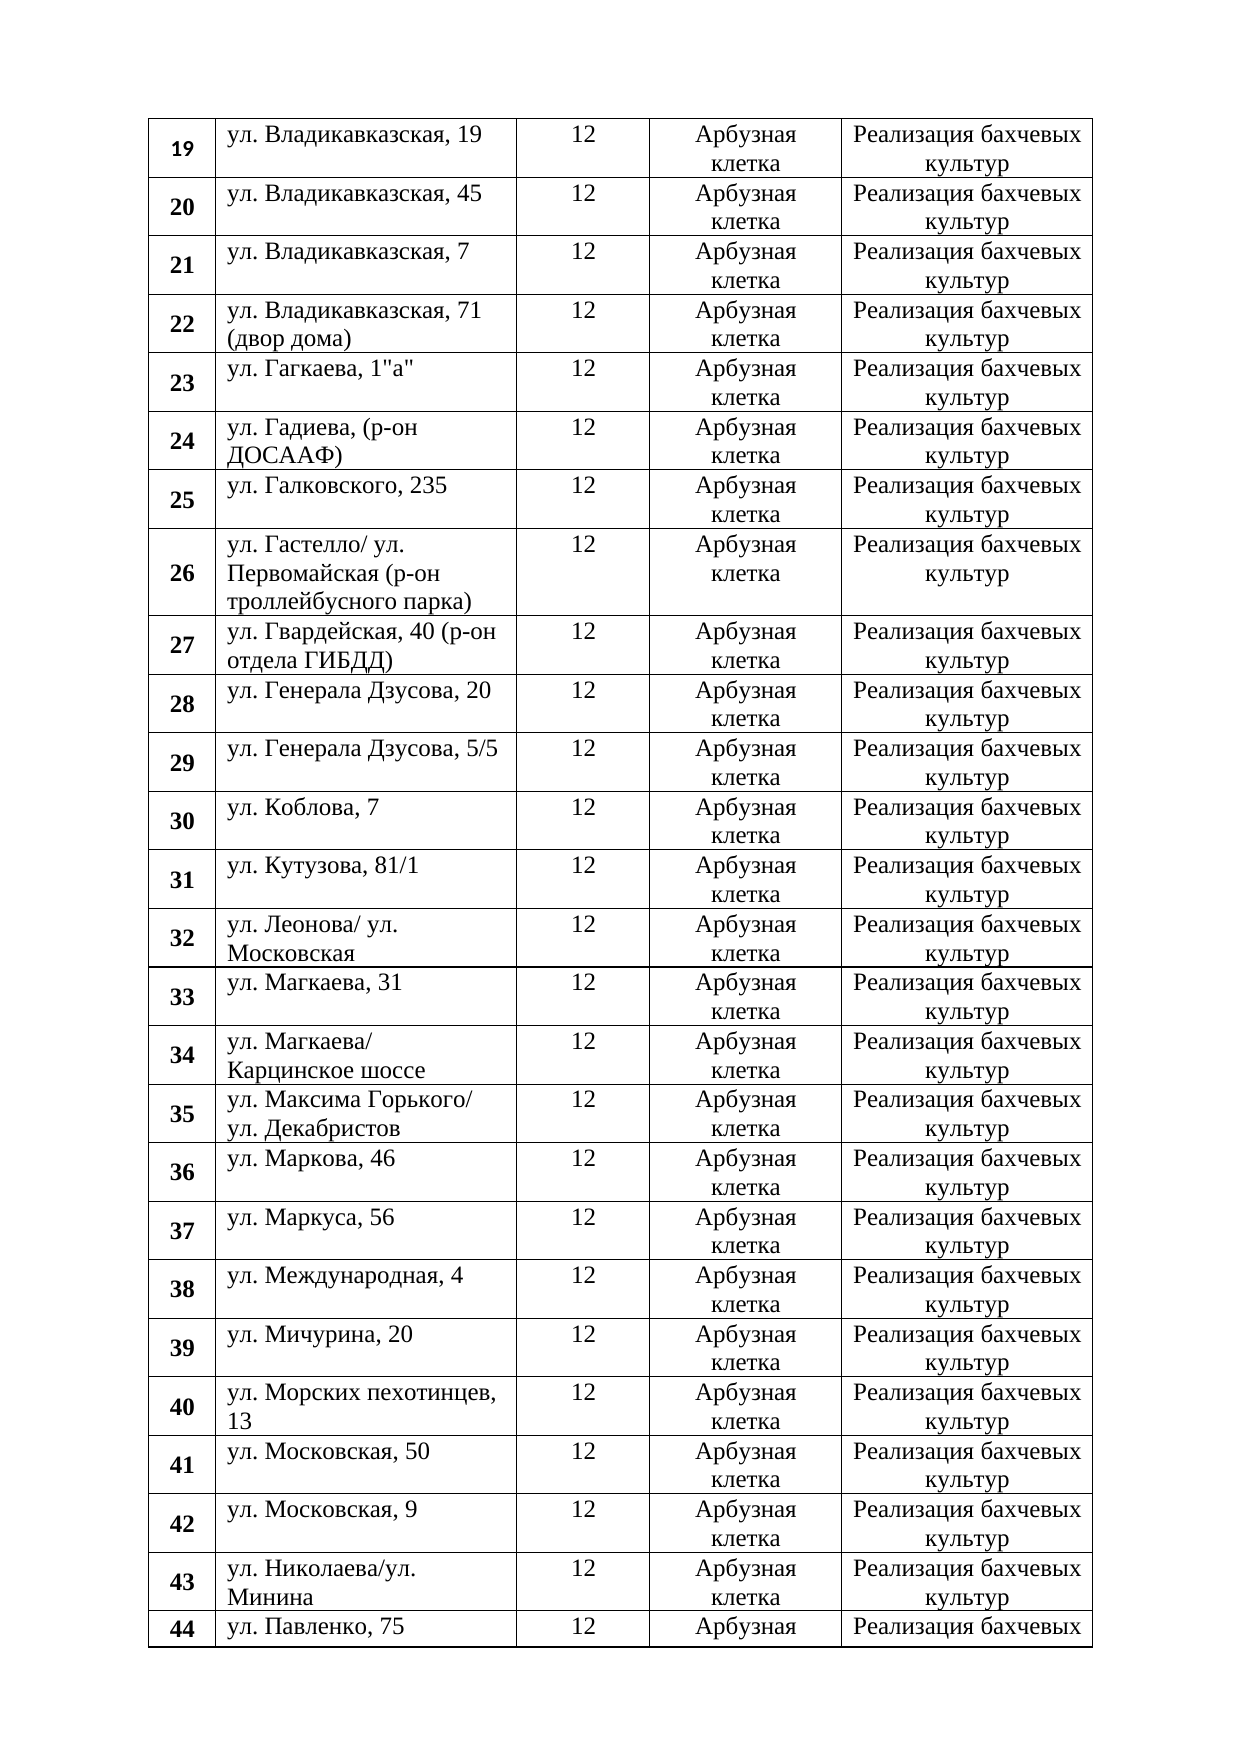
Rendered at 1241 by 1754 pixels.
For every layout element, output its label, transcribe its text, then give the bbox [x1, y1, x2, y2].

table_cell 12 [517, 909, 649, 966]
table_cell ул. Коблова, 7 [216, 792, 516, 849]
table_cell 31 [149, 850, 215, 908]
table_cell Арбузная клетка [650, 1494, 841, 1552]
table_cell 21 [149, 236, 215, 294]
table_cell Реализация бахчевых культур [842, 1026, 1092, 1083]
table_cell Арбузная клетка [650, 733, 841, 791]
table_cell 12 [517, 733, 649, 791]
table_cell 22 [149, 295, 215, 352]
table_cell 12 [517, 968, 649, 1025]
table_cell ул. Генерала Дзусова, 20 [216, 675, 516, 732]
table_cell 24 [149, 412, 215, 469]
table_cell Арбузная клетка [650, 1143, 841, 1201]
table_cell Арбузная клетка [650, 1553, 841, 1610]
table_cell 40 [149, 1377, 215, 1435]
table_cell Арбузная клетка [650, 236, 841, 294]
table_cell ул. Морских пехотинцев, 13 [216, 1377, 516, 1435]
table_cell Арбузная клетка [650, 909, 841, 966]
table_cell 33 [149, 968, 215, 1025]
table_cell 12 [517, 616, 649, 674]
table_cell 30 [149, 792, 215, 849]
table_cell 12 [517, 412, 649, 469]
table_cell Арбузная клетка [650, 178, 841, 235]
table_cell Арбузная клетка [650, 616, 841, 674]
table_cell 12 [517, 470, 649, 528]
table_cell ул. Гагкаева, 1"а" [216, 353, 516, 411]
table_cell 12 [517, 1143, 649, 1201]
table_cell Реализация бахчевых культур [842, 792, 1092, 849]
table_cell 44 [149, 1611, 215, 1646]
table_cell Реализация бахчевых культур [842, 1377, 1092, 1435]
table_cell 32 [149, 909, 215, 966]
table_cell 12 [517, 1202, 649, 1259]
table_cell 29 [149, 733, 215, 791]
table_cell Реализация бахчевых культур [842, 353, 1092, 411]
table_cell Арбузная клетка [650, 529, 841, 615]
table_cell 37 [149, 1202, 215, 1259]
table_cell 12 [517, 1085, 649, 1142]
table_cell Реализация бахчевых культур [842, 1494, 1092, 1552]
table_cell ул. Максима Горького/ ул. Декабристов [216, 1085, 516, 1142]
table_cell 25 [149, 470, 215, 528]
table_cell Арбузная клетка [650, 1319, 841, 1376]
table_cell ул. Владикавказская, 71 (двор дома) [216, 295, 516, 352]
table_cell Реализация бахчевых культур [842, 1436, 1092, 1493]
table_cell ул. Николаева/ул. Минина [216, 1553, 516, 1610]
table_cell Реализация бахчевых культур [842, 850, 1092, 908]
table_cell ул. Маркова, 46 [216, 1143, 516, 1201]
table_cell Арбузная клетка [650, 1377, 841, 1435]
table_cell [842, 119, 1092, 177]
table_cell Реализация бахчевых культур [842, 1553, 1092, 1610]
table_cell ул. Магкаева, 31 [216, 968, 516, 1025]
table_cell ул. Магкаева/ Карцинское шоссе [216, 1026, 516, 1083]
table_cell Реализация бахчевых культур [842, 470, 1092, 528]
table_cell Реализация бахчевых культур [842, 236, 1092, 294]
table_cell ул. Международная, 4 [216, 1260, 516, 1318]
table_cell 34 [149, 1026, 215, 1083]
table_cell 23 [149, 353, 215, 411]
table_cell 12 [517, 792, 649, 849]
table_cell 12 [517, 236, 649, 294]
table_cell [842, 1611, 1092, 1646]
table_cell 12 [517, 1260, 649, 1318]
table_cell ул. Галковского, 235 [216, 470, 516, 528]
table_cell Арбузная клетка [650, 675, 841, 732]
table_cell 12 [517, 529, 649, 615]
table_cell Арбузная клетка [650, 1202, 841, 1259]
table_cell Реализация бахчевых культур [842, 675, 1092, 732]
table_cell Реализация бахчевых культур [842, 178, 1092, 235]
table_cell 12 [517, 850, 649, 908]
table_cell 12 [517, 1319, 649, 1376]
table_cell 12 [517, 295, 649, 352]
table_cell 27 [149, 616, 215, 674]
table_cell 26 [149, 529, 215, 615]
table_cell 12 [517, 178, 649, 235]
table_cell 12 [517, 353, 649, 411]
table_cell Реализация бахчевых культур [842, 968, 1092, 1025]
table_cell Реализация бахчевых культур [842, 1260, 1092, 1318]
table_cell Арбузная клетка [650, 353, 841, 411]
table_cell Арбузная клетка [650, 968, 841, 1025]
table_cell 12 [517, 1377, 649, 1435]
table_cell Арбузная клетка [650, 295, 841, 352]
table_cell ул. Гвардейская, 40 (р-он отдела ГИБДД) [216, 616, 516, 674]
table_cell Арбузная клетка [650, 119, 841, 177]
table_cell Арбузная клетка [650, 1085, 841, 1142]
table_cell Реализация бахчевых культур [842, 1202, 1092, 1259]
table_cell Арбузная клетка [650, 1260, 841, 1318]
table_cell Арбузная клетка [650, 1026, 841, 1083]
table_cell ул. Кутузова, 81/1 [216, 850, 516, 908]
table_cell 38 [149, 1260, 215, 1318]
table_cell ул. Маркуса, 56 [216, 1202, 516, 1259]
table_cell 41 [149, 1436, 215, 1493]
table_cell ул. Владикавказская, 19 [216, 119, 516, 177]
table_cell 19 [149, 119, 215, 177]
table_cell Реализация бахчевых культур [842, 909, 1092, 966]
table_cell 12 [517, 1553, 649, 1610]
table_cell Реализация бахчевых культур [842, 1143, 1092, 1201]
table_cell ул. Павленко, 75 [216, 1611, 516, 1646]
table_cell ул. Генерала Дзусова, 5/5 [216, 733, 516, 791]
table_cell Реализация бахчевых культур [842, 616, 1092, 674]
table_cell ул. Владикавказская, 7 [216, 236, 516, 294]
table_cell Арбузная клетка [650, 470, 841, 528]
table_cell 20 [149, 178, 215, 235]
table_cell Реализация бахчевых культур [842, 295, 1092, 352]
table_cell ул. Мичурина, 20 [216, 1319, 516, 1376]
table_cell 36 [149, 1143, 215, 1201]
table_cell ул. Гадиева, (р-он ДОСААФ) [216, 412, 516, 469]
table_cell Арбузная клетка [650, 850, 841, 908]
table_cell 28 [149, 675, 215, 732]
table_cell ул. Московская, 50 [216, 1436, 516, 1493]
table_cell ул. Гастелло/ ул. Первомайская (р-он троллейбусного парка) [216, 529, 516, 615]
table_cell Реализация бахчевых культур [842, 1319, 1092, 1376]
table_cell Реализация бахчевых культур [842, 412, 1092, 469]
table_cell Арбузная клетка [650, 1611, 841, 1646]
table_cell 12 [517, 1436, 649, 1493]
table_cell 12 [517, 119, 649, 177]
table_cell ул. Московская, 9 [216, 1494, 516, 1552]
table_cell 12 [517, 1494, 649, 1552]
table_cell 39 [149, 1319, 215, 1376]
table_cell 43 [149, 1553, 215, 1610]
table_cell 12 [517, 675, 649, 732]
table_cell Реализация бахчевых культур [842, 529, 1092, 615]
table_cell Реализация бахчевых культур [842, 1085, 1092, 1142]
table_cell 12 [517, 1026, 649, 1083]
table_cell Арбузная клетка [650, 1436, 841, 1493]
table_cell Арбузная клетка [650, 412, 841, 469]
table_cell Арбузная клетка [650, 792, 841, 849]
table_cell 35 [149, 1085, 215, 1142]
table_cell 12 [517, 1611, 649, 1646]
table_cell ул. Владикавказская, 45 [216, 178, 516, 235]
table_cell ул. Леонова/ ул. Московская [216, 909, 516, 966]
table_cell Реализация бахчевых культур [842, 733, 1092, 791]
table_cell 42 [149, 1494, 215, 1552]
